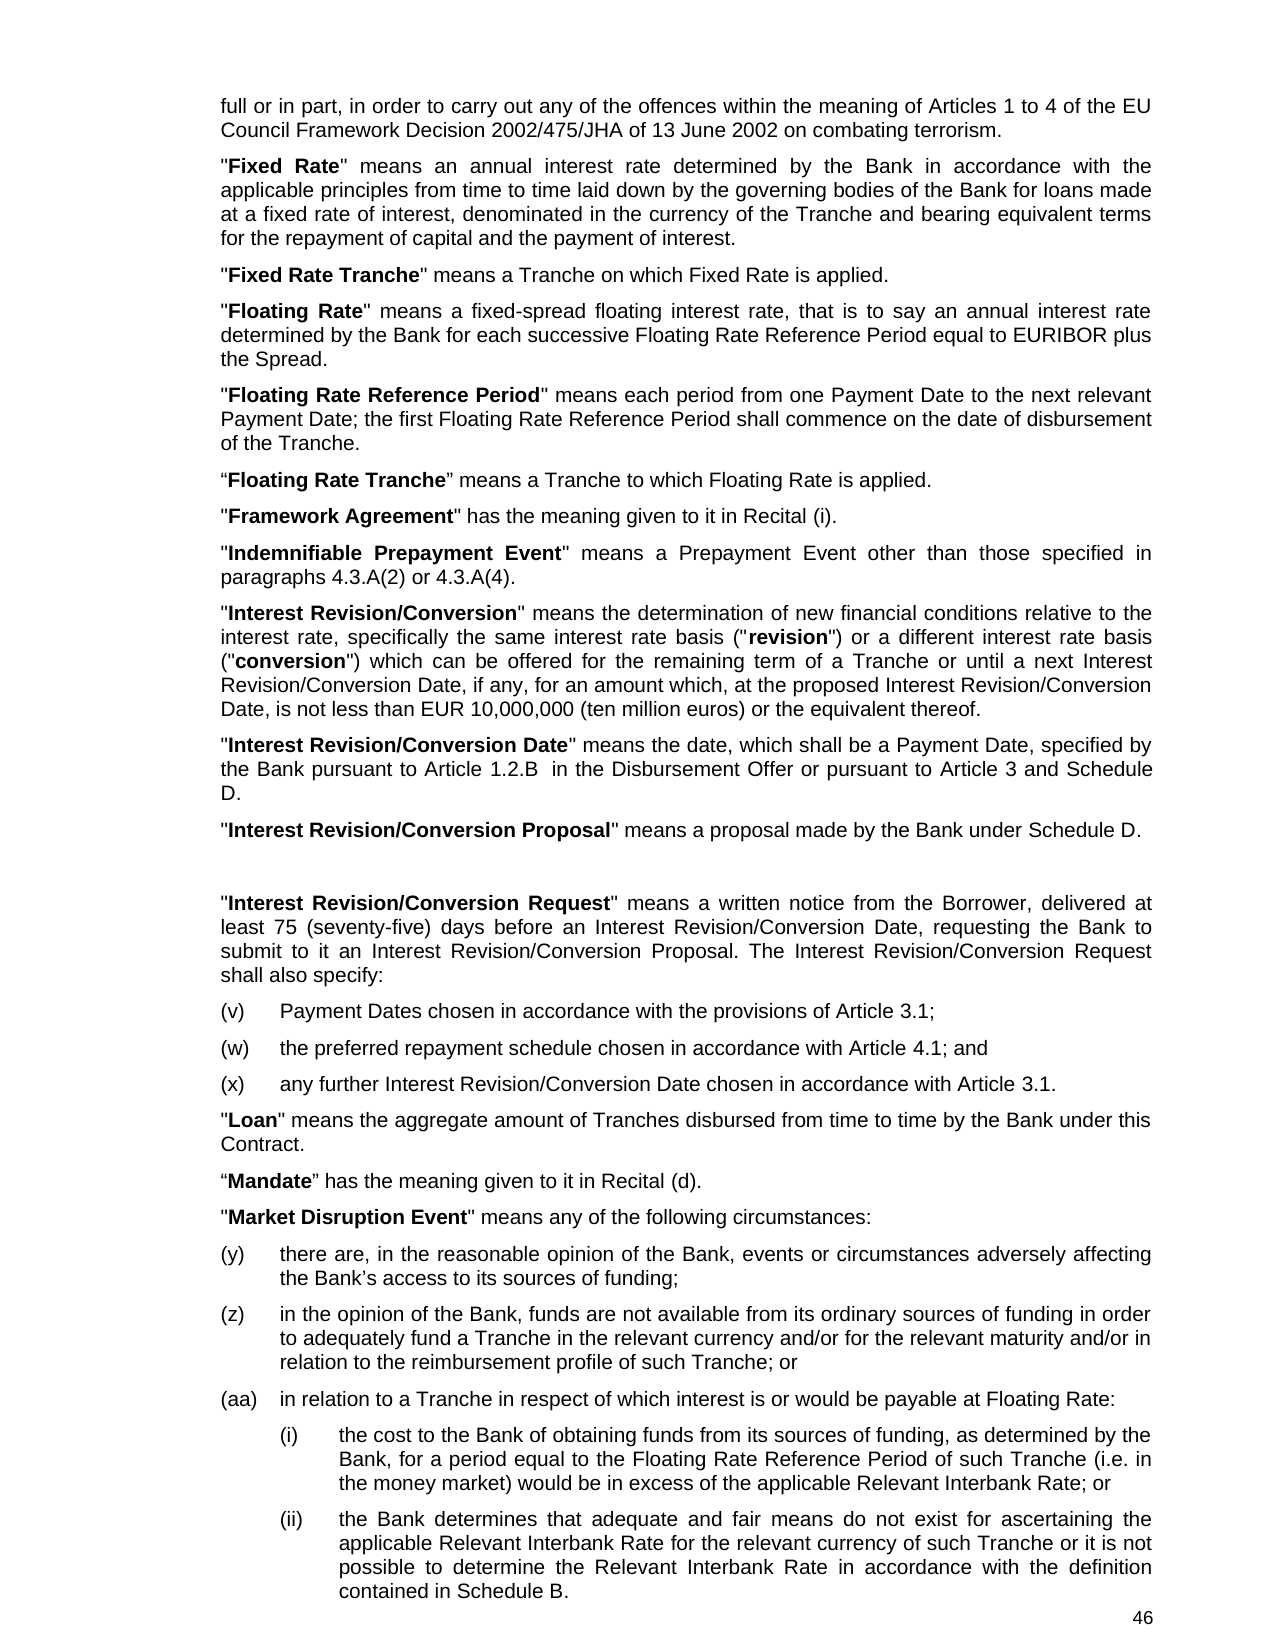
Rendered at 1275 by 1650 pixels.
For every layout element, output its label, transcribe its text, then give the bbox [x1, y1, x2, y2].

text “Mandate” has the meaning given to it in Recital (d). [220, 1169, 1153, 1193]
list the cost to the Bank of obtaining funds from its sources of funding, as determined by the Bank, for a period equal to the Floating Rate Reference Period of such Tranche (i.e. in the money market) would be in excess of the applicable Relevant Interbank Rate; or [279, 1423, 1153, 1495]
text "Interest Revision/Conversion Request" means a written notice from the Borrower, delivered at least 75 (seventy-five) days before an Interest Revision/Conversion Date, requesting the Bank to submit to it an Interest Revision/Conversion Proposal. The Interest Revision/Conversion Request shall also specify: [220, 891, 1153, 986]
list the Bank determines that adequate and fair means do not exist for ascertaining the applicable Relevant Interbank Rate for the relevant currency of such Tranche or it is not possible to determine the Relevant Interbank Rate in accordance with the definition contained in Schedule B. [279, 1507, 1153, 1603]
text “Floating Rate Tranche” means a Tranche to which Floating Rate is applied. [220, 468, 1153, 492]
text "Floating Rate Reference Period" means each period from one Payment Date to the next relevant Payment Date; the first Floating Rate Reference Period shall commence on the date of disbursement of the Tranche. [220, 383, 1153, 455]
list in the opinion of the Bank, funds are not available from its ordinary sources of funding in order to adequately fund a Tranche in the relevant currency and/or for the relevant maturity and/or in relation to the reimbursement profile of such Tranche; or [220, 1302, 1153, 1374]
list in relation to a Tranche in respect of which interest is or would be payable at Floating Rate: [220, 1386, 1153, 1410]
text "Interest Revision/Conversion" means the determination of new financial conditions relative to the interest rate, specifically the same interest rate basis ("revision") or a different interest rate basis ("conversion") which can be offered for the remaining term of a Tranche or until a next Interest Revision/Conversion Date, if any, for an amount which, at the proposed Interest Revision/Conversion Date, is not less than EUR 10,000,000 (ten million euros) or the equivalent thereof. [220, 601, 1153, 721]
text "Fixed Rate Tranche" means a Tranche on which Fixed Rate is applied. [220, 262, 1153, 286]
text "Market Disruption Event" means any of the following circumstances: [220, 1205, 1153, 1229]
text "Floating Rate" means a fixed-spread floating interest rate, that is to say an annual interest rate determined by the Bank for each successive Floating Rate Reference Period equal to EURIBOR plus the Spread. [220, 299, 1153, 371]
text "Framework Agreement" has the meaning given to it in Recital (i). [220, 504, 1153, 528]
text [220, 94, 1153, 142]
list there are, in the reasonable opinion of the Bank, events or circumstances adversely affecting the Bank’s access to its sources of funding; [220, 1242, 1153, 1289]
text "Loan" means the aggregate amount of Tranches disbursed from time to time by the Bank under this Contract. [220, 1108, 1153, 1156]
text "Fixed Rate" means an annual interest rate determined by the Bank in accordance with the applicable principles from time to time laid down by the governing bodies of the Bank for loans made at a fixed rate of interest, denominated in the currency of the Tranche and bearing equivalent terms for the repayment of capital and the payment of interest. [220, 154, 1153, 250]
